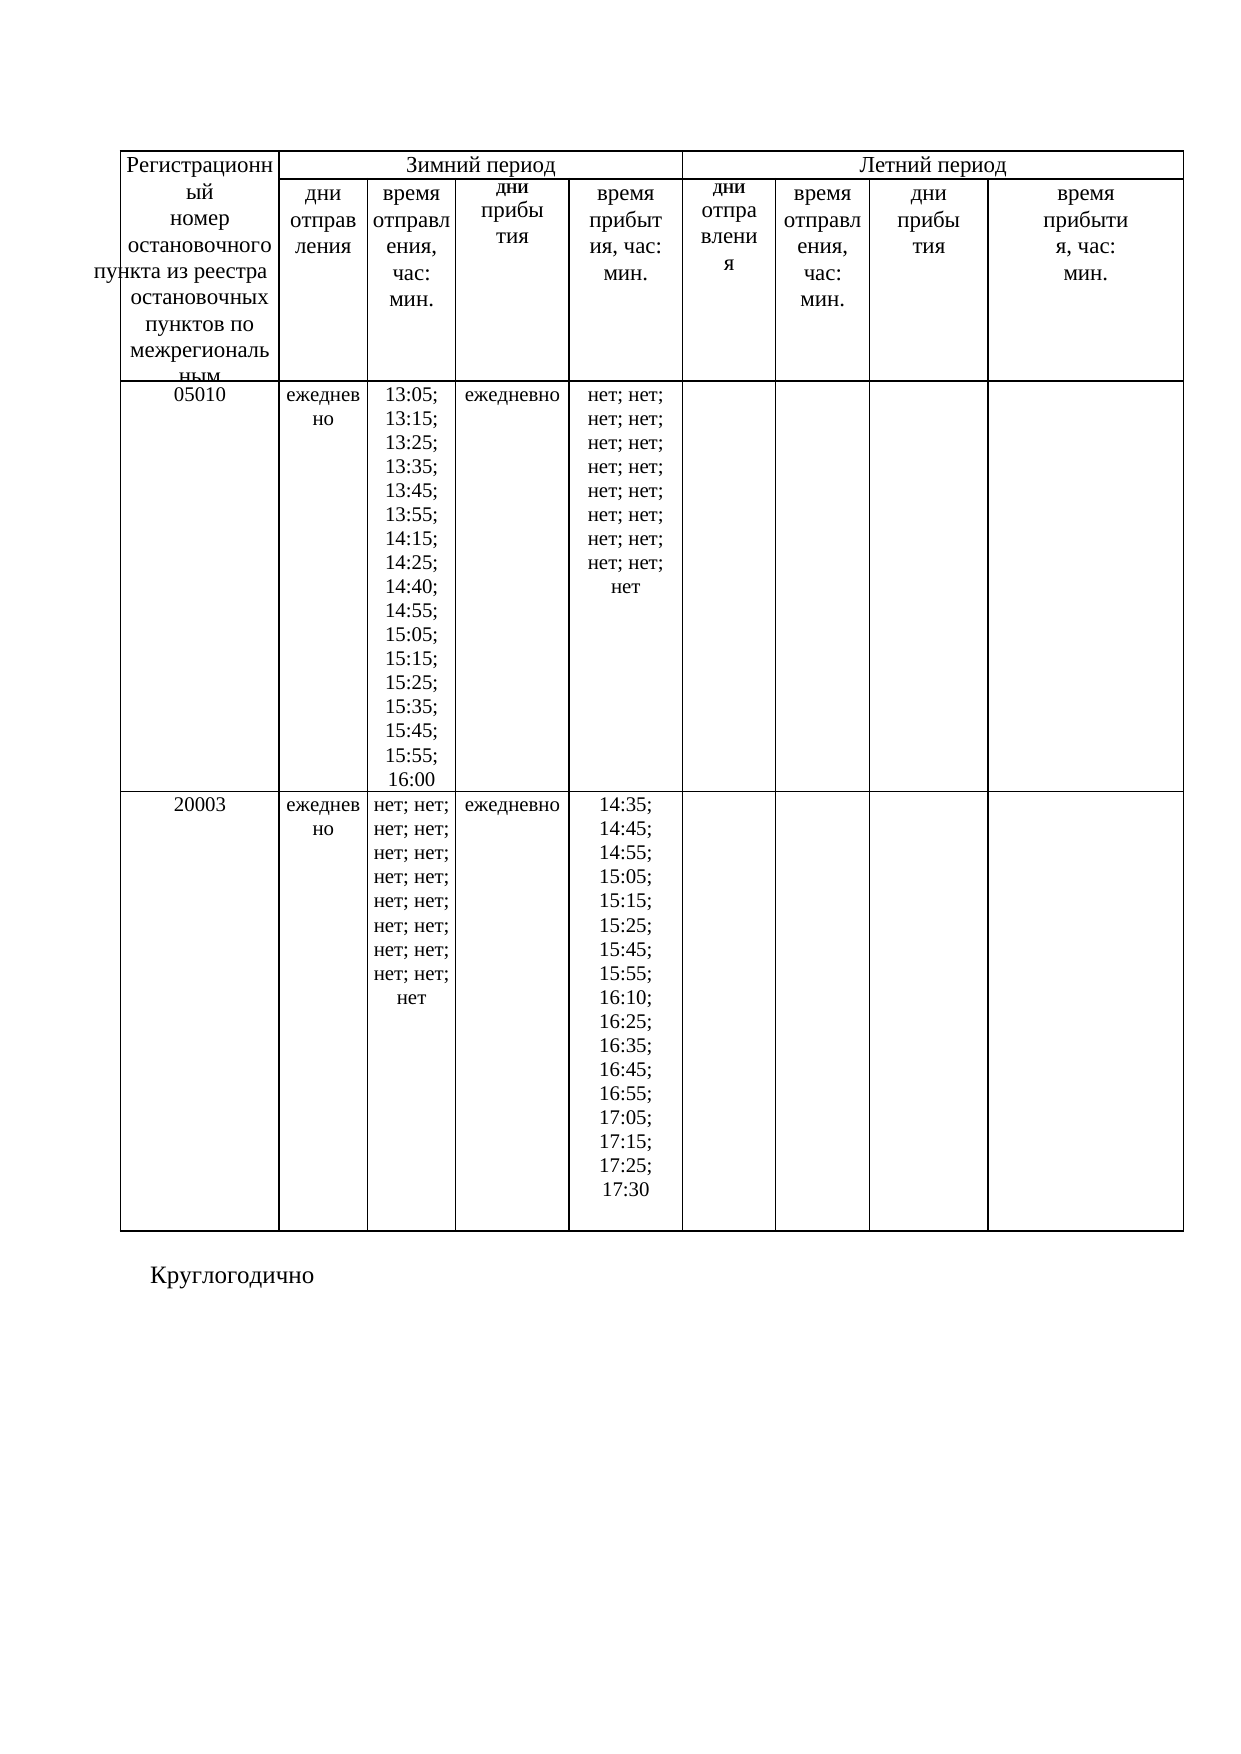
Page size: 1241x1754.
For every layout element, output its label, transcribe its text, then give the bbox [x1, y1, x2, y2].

table_cell время отправл ения, час: мин. [368, 180, 455, 380]
table_cell [776, 382, 869, 791]
table_cell время отправл ения, час: мин. [776, 180, 869, 380]
table_cell [989, 792, 1183, 1230]
table_cell ежедневно [280, 382, 367, 791]
table_header Зимний период [280, 152, 682, 178]
table_cell 13:05; 13:15; 13:25; 13:35; 13:45; 13:55; 14:15; 14:25; 14:40; 14:55; 15:05; 15:15; 15:25; 15:35; 15:45; 15:55; 16:00 [368, 382, 455, 791]
table_cell ежедневно [456, 792, 568, 1230]
table_cell [683, 382, 775, 791]
table_cell 05010 [121, 382, 278, 791]
table_cell нет; нет; нет; нет; нет; нет; нет; нет; нет; нет; нет; нет; нет; нет; нет; нет; нет [368, 792, 455, 1230]
table_cell ежедневно [280, 792, 367, 1230]
table_cell время прибыти я, час: мин. [989, 180, 1183, 380]
table_cell ежедневно [456, 382, 568, 791]
table_cell время прибыт ия, час: мин. [570, 180, 682, 380]
table_cell 20003 [121, 792, 278, 1230]
table_cell [776, 792, 869, 1230]
table_cell нет; нет; нет; нет; нет; нет; нет; нет; нет; нет; нет; нет; нет; нет; нет; нет; нет [570, 382, 682, 791]
table_cell [683, 792, 775, 1230]
table_cell [870, 382, 987, 791]
table_cell ДНИ отпра влени я [683, 180, 775, 380]
table_cell ДНИ прибы тия [456, 180, 568, 380]
table_cell дни прибы тия [870, 180, 987, 380]
table_cell дни отправ ления [280, 180, 367, 380]
text Круглогодично [150, 1260, 1090, 1289]
table_cell [870, 792, 987, 1230]
table_header Летний период [683, 152, 1183, 178]
table_cell 14:35; 14:45; 14:55; 15:05; 15:15; 15:25; 15:45; 15:55; 16:10; 16:25; 16:35; 16:45; 16:55; 17:05; 17:15; 17:25; 17:30 [570, 792, 682, 1230]
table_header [121, 152, 278, 380]
table_cell [989, 382, 1183, 791]
